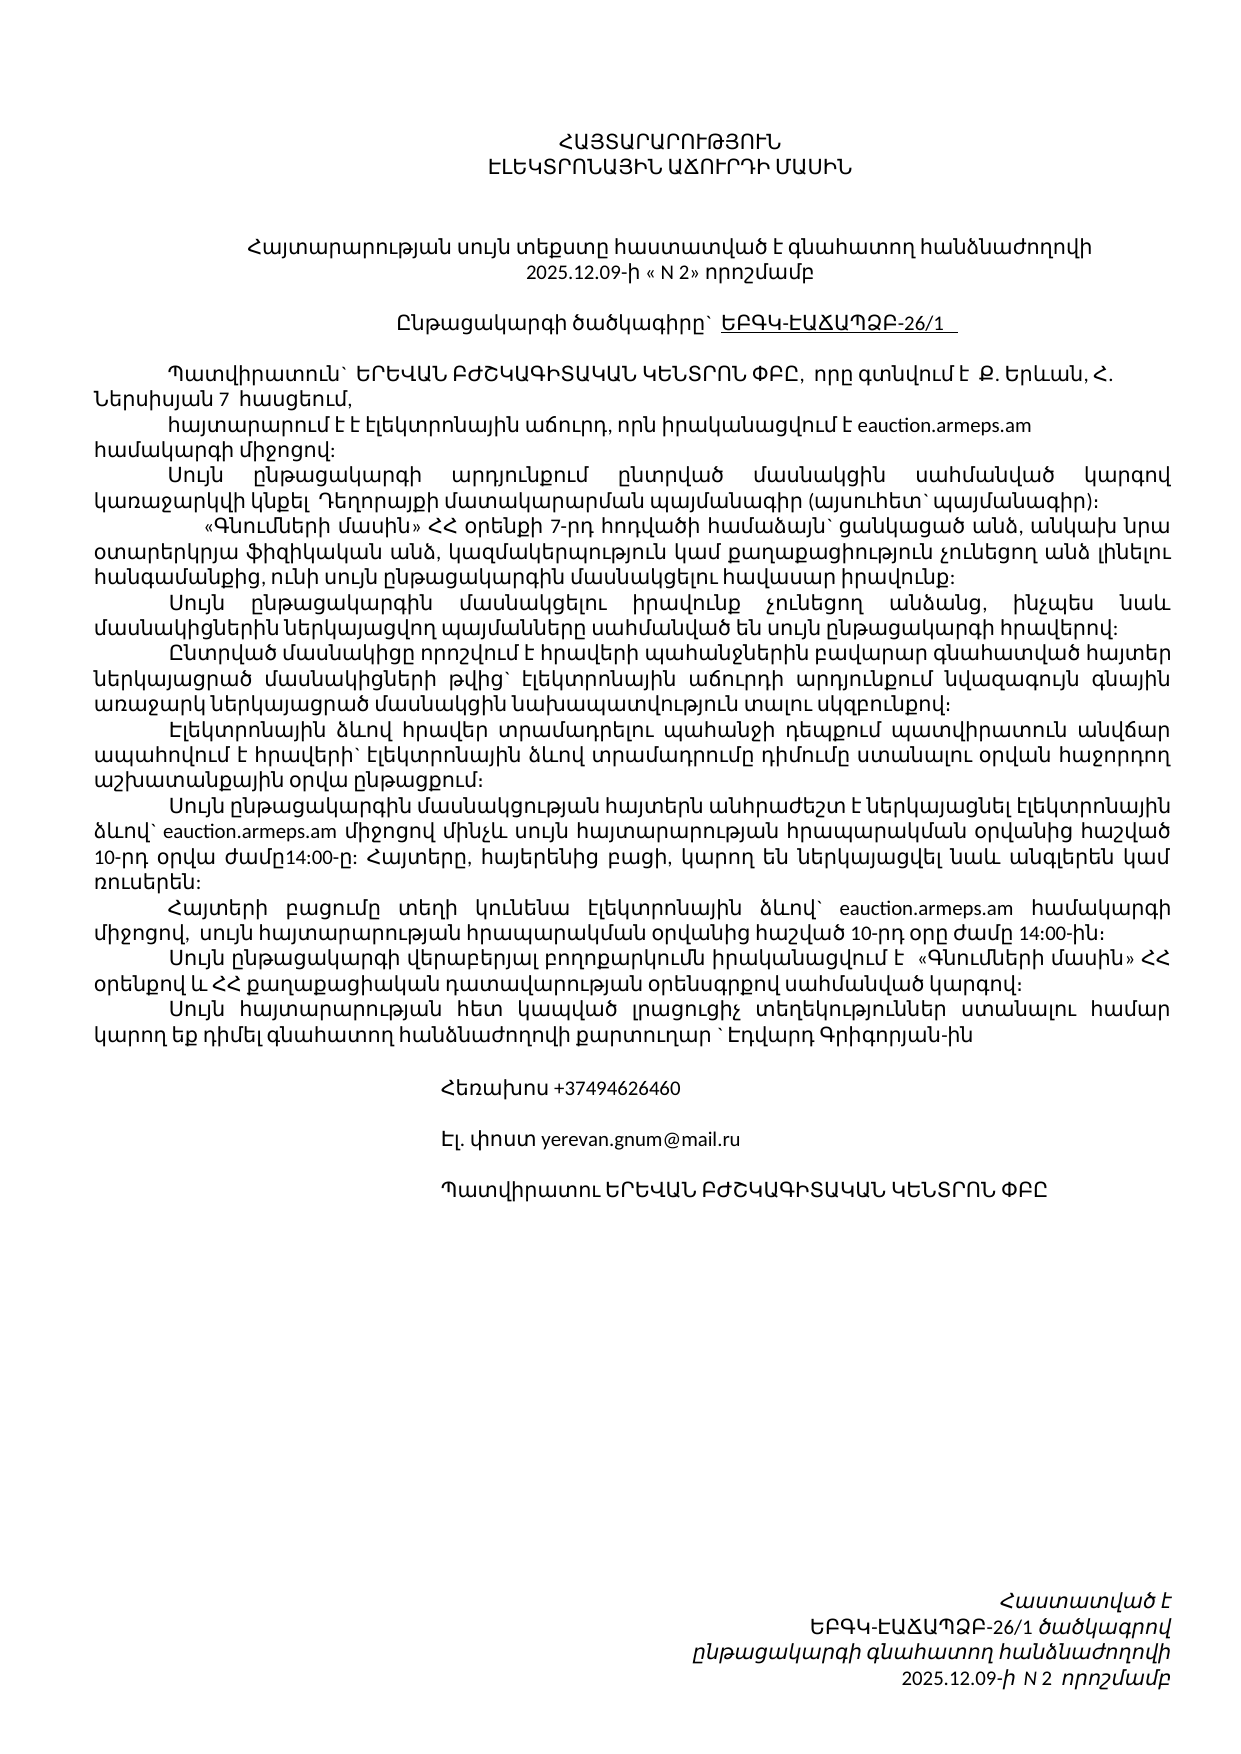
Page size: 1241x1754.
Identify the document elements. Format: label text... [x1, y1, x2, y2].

text Սույն ընթացակարգին մասնակցության հայտերն անհրաժեշտ է ներկայացնել էլեկտրոնային ձևով` eauction.armeps.am միջոցով մինչև սույն հայտարարության հրապարակման օրվանից հաշված 10-րդ օրվա ժամը14:00-ը: Հայտերը, հայերենից բացի, կարող են ներկայացվել նաև անգլերեն կամ ռուսերեն: [94, 793, 1171, 895]
text Սույն ընթացակարգի վերաբերյալ բողոքարկումն իրականացվում է «Գնումների մասին» ՀՀ օրենքով և ՀՀ քաղաքացիական դատավարության օրենսգրքով սահմանված կարգով։ [94, 946, 1171, 996]
text «Գնումների մասին» ՀՀ օրենքի 7-րդ հոդվածի համաձայն` ցանկացած անձ, անկախ նրա օտարերկրյա ֆիզիկական անձ, կազմակերպություն կամ քաղաքացիություն չունեցող անձ լինելու հանգամանքից, ունի սույն ընթացակարգին մասնակցելու հավասար իրավունք: [94, 513, 1171, 590]
text Պատվիրատու ԵՐԵՎԱՆ ԲԺՇԿԱԳԻՏԱԿԱՆ ԿԵՆՏՐՈՆ ՓԲԸ [94, 1177, 1171, 1203]
text ԷԼԵԿՏՐՈՆԱՅԻՆ ԱՃՈՒՐԴԻ ՄԱՍԻՆ [94, 154, 1171, 180]
text 2025.12.09 -ի N 2 որոշմամբ [94, 1665, 1171, 1690]
text Սույն ընթացակարգին մասնակցելու իրավունք չունեցող անձանց, ինչպես նաև մասնակիցներին ներկայացվող պայմանները սահմանված են սույն ընթացակարգի հրավերով: [94, 590, 1171, 641]
text Սույն ընթացակարգի արդյունքում ընտրված մասնակցին սահմանված կարգով կառաջարկվի կնքել Դեղորայքի մատակարարման պայմանագիր (այսուհետ` պայմանագիր)։ [94, 463, 1171, 513]
text հայտարարում է է էլեկտրոնային աճուրդ, որն իրականացվում է eauction.armeps.am համակարգի միջոցով: [94, 412, 1171, 463]
text Հայտարարության սույն տեքստը հաստատված է գնահատող հանձնաժողովի [94, 234, 1171, 259]
text Հաստատված է [94, 1589, 1171, 1614]
text ՀԱՅՏԱՐԱՐՈՒԹՅՈՒՆ [94, 129, 1171, 154]
text Հայտերի բացումը տեղի կունենա էլեկտրոնային ձևով` eauction.armeps.am համակարգի միջոցով, սույն հայտարարության հրապարակման օրվանից հաշված 10-րդ օրը ժամը 14:00-ին։ [94, 895, 1171, 946]
text ընթացակարգի գնահատող հանձնաժողովի [94, 1639, 1171, 1665]
text Ընտրված մասնակիցը որոշվում է հրավերի պահանջներին բավարար գնահատված հայտեր ներկայացրած մասնակիցների թվից` էլեկտրոնային աճուրդի արդյունքում նվազագույն գնային առաջարկ ներկայացրած մասնակցին նախապատվություն տալու սկզբունքով։ [94, 641, 1171, 717]
text ԵԲԳԿ-ԷԱՃԱՊՁԲ-26/1 ծածկագրով [94, 1614, 1171, 1639]
text Էլ. փոստ yerevan.gnum@mail.ru [94, 1126, 1171, 1152]
text 2025.12.09 -ի « N 2» որոշմամբ [94, 259, 1171, 285]
text Հեռախոս +37494626460 [94, 1076, 1171, 1101]
text Էլեկտրոնային ձևով հրավեր տրամադրելու պահանջի դեպքում պատվիրատուն անվճար ապահովում է հրավերի` էլեկտրոնային ձևով տրամադրումը դիմումը ստանալու օրվան հաջորդող աշխատանքային օրվա ընթացքում։ [94, 717, 1171, 793]
text Սույն հայտարարության հետ կապված լրացուցիչ տեղեկություններ ստանալու համար կարող եք դիմել գնահատող հանձնաժողովի քարտուղար ` Էդվարդ Գրիգորյան-ին [94, 996, 1171, 1047]
text Պատվիրատուն` ԵՐԵՎԱՆ ԲԺՇԿԱԳԻՏԱԿԱՆ ԿԵՆՏՐՈՆ ՓԲԸ, որը գտնվում է Ք. Երևան, Հ. Ներսիսյան 7 հասցեում, [94, 361, 1171, 412]
text Ընթացակարգի ծածկագիրը` ԵԲԳԿ-ԷԱՃԱՊՁԲ-26/1 [94, 310, 1171, 336]
